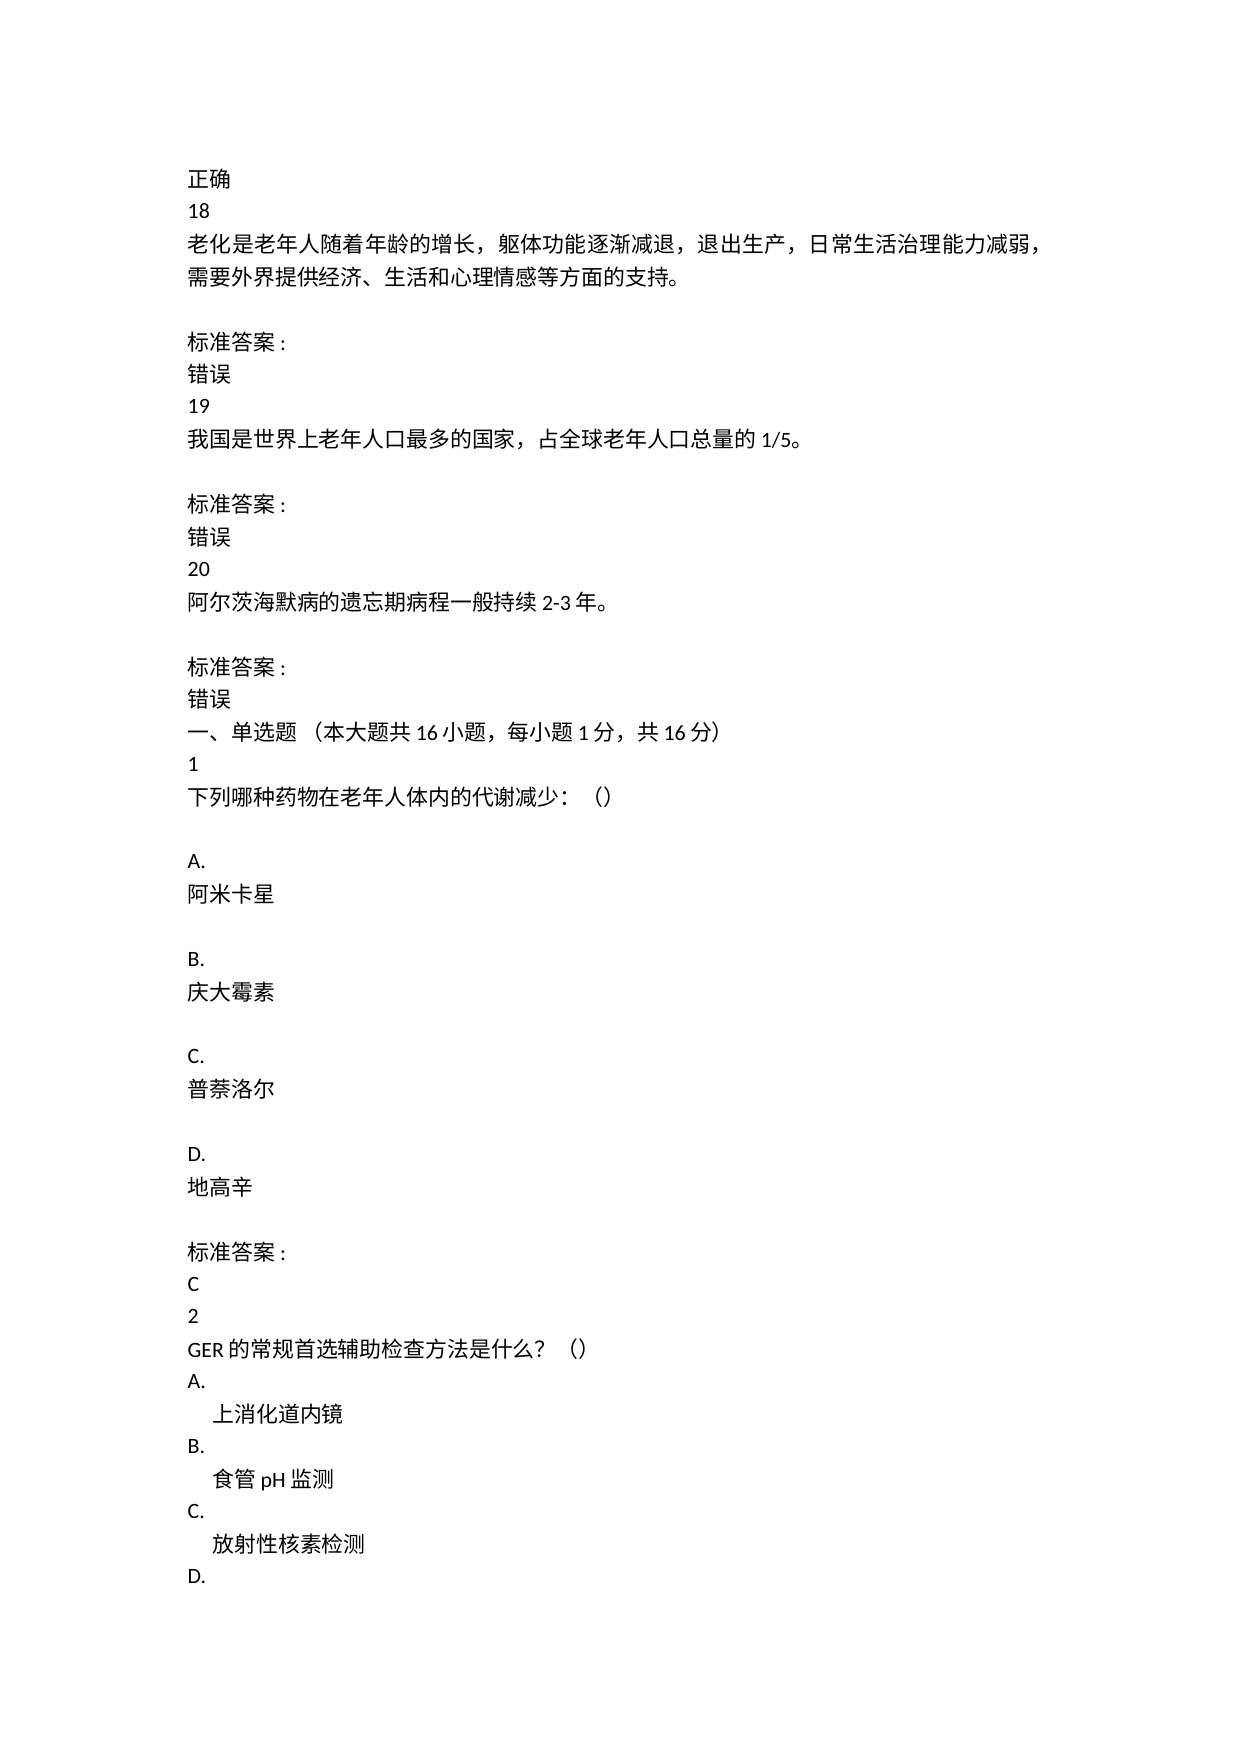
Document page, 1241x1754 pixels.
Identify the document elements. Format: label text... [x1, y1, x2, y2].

text 上消化道内镜 [187, 1397, 1053, 1429]
text 正确 [187, 162, 1053, 194]
text 标准答案 : [187, 324, 1053, 357]
text 下列哪种药物在老年人体内的代谢减少：（） [187, 779, 1053, 812]
text 标准答案 : [187, 649, 1053, 682]
text B. [187, 942, 1053, 974]
text 错误 [187, 519, 1053, 552]
text 阿尔茨海默病的遗忘期病程一般持续2-3年。 [187, 584, 1053, 617]
text 1 [187, 747, 1053, 779]
text A. [187, 844, 1053, 877]
text 老化是老年人随着年龄的增长，躯体功能逐渐减退，退出生产，日常生活治理能力减弱，需要外界提供经济、生活和心理情感等方面的支持。 [187, 227, 1053, 292]
text 标准答案 : [187, 487, 1053, 519]
text 错误 [187, 357, 1053, 389]
text 20 [187, 552, 1053, 584]
text 地高辛 [187, 1169, 1053, 1202]
text GER的常规首选辅助检查方法是什么？（） [187, 1332, 1053, 1364]
text C. [187, 1039, 1053, 1072]
text D. [187, 1559, 1053, 1592]
text A. [187, 1364, 1053, 1397]
text 我国是世界上老年人口最多的国家，占全球老年人口总量的1/5。 [187, 422, 1053, 454]
text 普萘洛尔 [187, 1072, 1053, 1104]
text 一、单选题 （本大题共16小题，每小题1分，共16分） [187, 714, 1053, 747]
text 阿米卡星 [187, 877, 1053, 909]
text 标准答案 : [187, 1234, 1053, 1267]
text 错误 [187, 682, 1053, 714]
text C. [187, 1494, 1053, 1527]
text 庆大霉素 [187, 974, 1053, 1007]
text 2 [187, 1299, 1053, 1332]
text D. [187, 1137, 1053, 1169]
text B. [187, 1429, 1053, 1462]
text 食管pH监测 [187, 1462, 1053, 1494]
text 18 [187, 194, 1053, 227]
text C [187, 1267, 1053, 1299]
text 放射性核素检测 [187, 1527, 1053, 1559]
text 19 [187, 389, 1053, 422]
